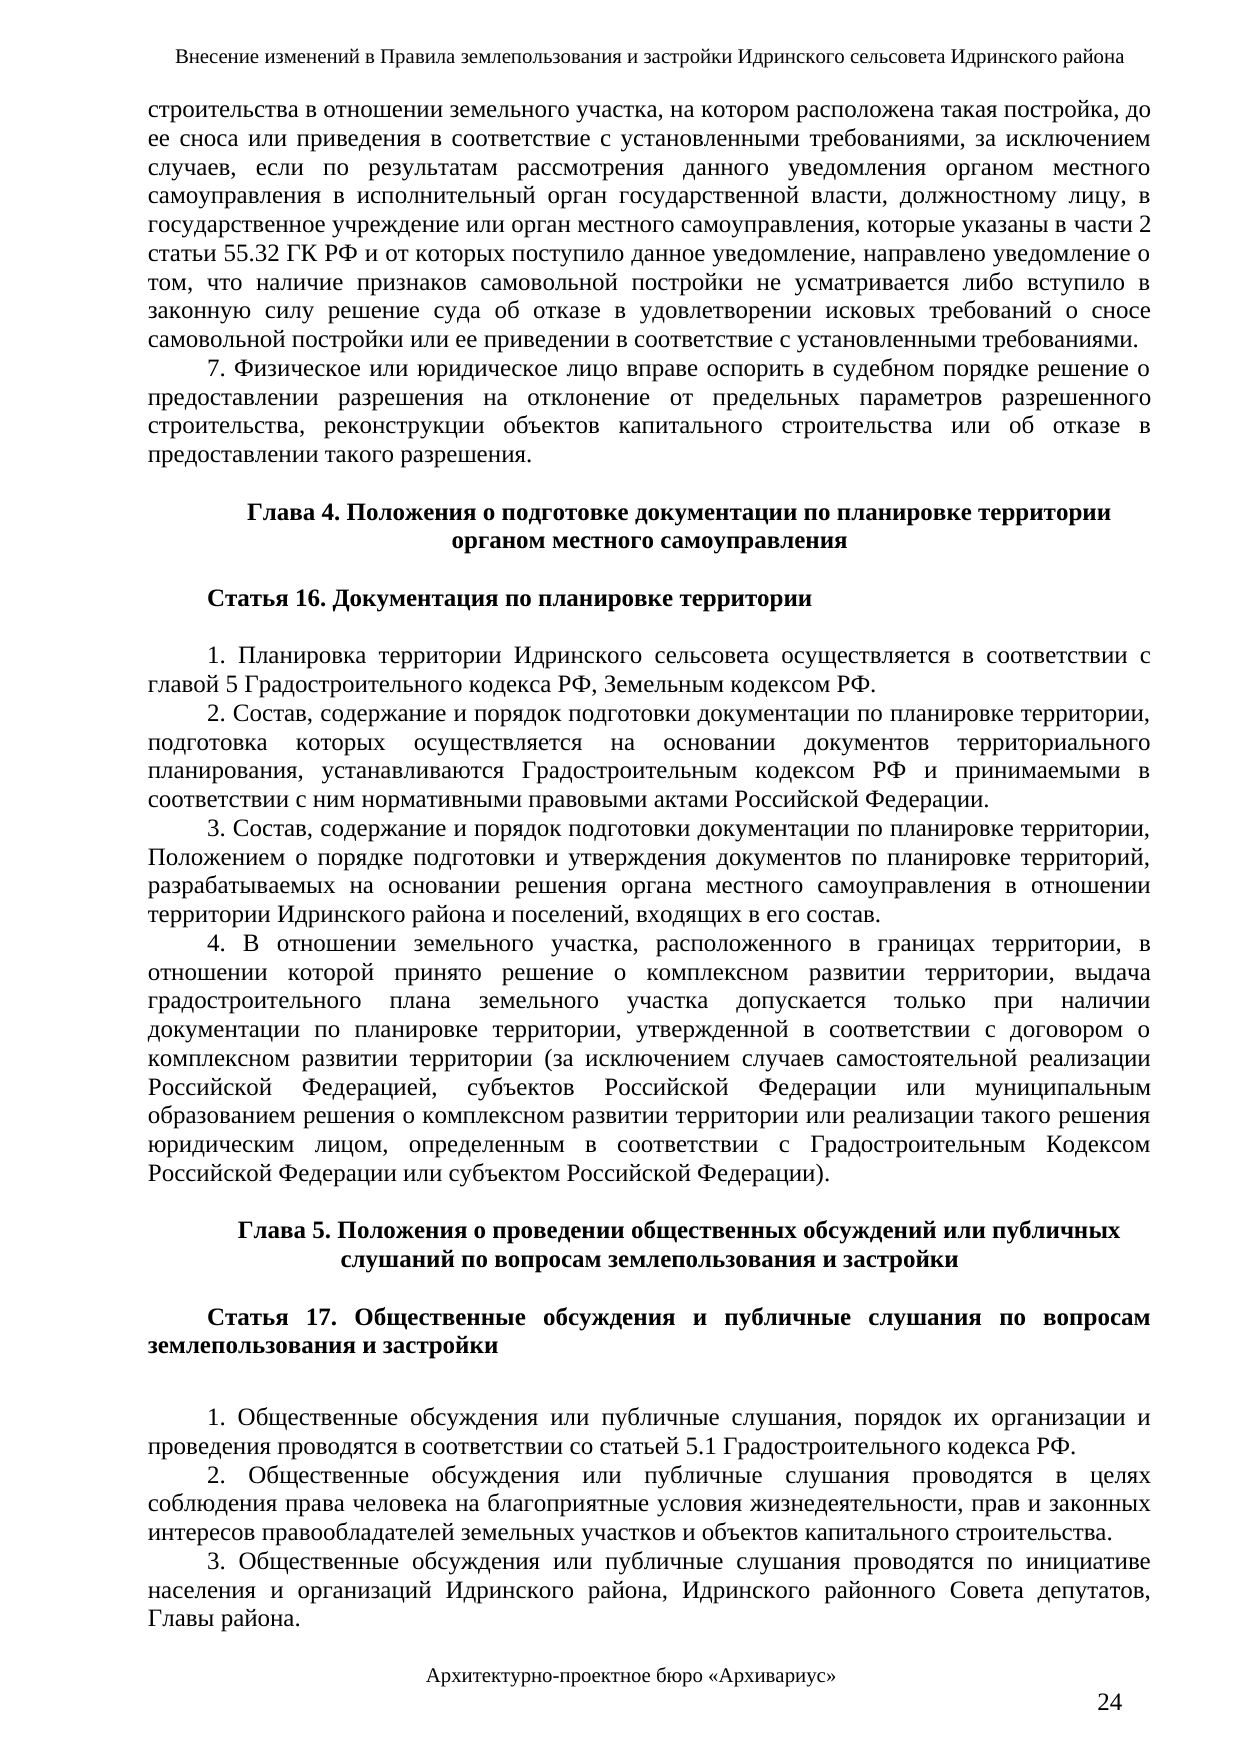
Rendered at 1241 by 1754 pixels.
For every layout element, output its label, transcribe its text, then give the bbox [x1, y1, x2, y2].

text 3. Общественные обсуждения или публичные слушания проводятся по инициативе населения и организаций Идринского района, Идринского районного Совета депутатов, Главы района. [148, 1546, 1152, 1632]
text Глава 5. Положения о проведении общественных обсуждений или публичных слушаний по вопросам землепользования и застройки [148, 1215, 1152, 1273]
text 1. Планировка территории Идринского сельсовета осуществляется в соответствии с главой 5 Градостроительного кодекса РФ, Земельным кодексом РФ. [148, 640, 1152, 698]
text Глава 4. Положения о подготовке документации по планировке территории органом местного самоуправления [148, 497, 1152, 554]
text Статья 17. Общественные обсуждения и публичные слушания по вопросам землепользования и застройки [148, 1302, 1152, 1359]
text 2. Состав, содержание и порядок подготовки документации по планировке территории, подготовка которых осуществляется на основании документов территориального планирования, устанавливаются Градостроительным кодексом РФ и принимаемыми в соответствии с ним нормативными правовыми актами Российской Федерации. [148, 698, 1152, 813]
text 4. В отношении земельного участка, расположенного в границах территории, в отношении которой принято решение о комплексном развитии территории, выдача градостроительного плана земельного участка допускается только при наличии документации по планировке территории, утвержденной в соответствии с договором о комплексном развитии территории (за исключением случаев самостоятельной реализации Российской Федерацией, субъектов Российской Федерации или муниципальным образованием решения о комплексном развитии территории или реализации такого решения юридическим лицом, определенным в соответствии с Градостроительным Кодексом Российской Федерации или субъектом Российской Федерации). [148, 928, 1152, 1187]
text 1. Общественные обсуждения или публичные слушания, порядок их организации и проведения проводятся в соответствии со статьей 5.1 Градостроительного кодекса РФ. [148, 1402, 1152, 1460]
text 3. Состав, содержание и порядок подготовки документации по планировке территории, Положением о порядке подготовки и утверждения документов по планировке территорий, разрабатываемых на основании решения органа местного самоуправления в отношении территории Идринского района и поселений, входящих в его состав. [148, 813, 1152, 928]
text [148, 94, 1152, 353]
text 2. Общественные обсуждения или публичные слушания проводятся в целях соблюдения права человека на благоприятные условия жизнедеятельности, прав и законных интересов правообладателей земельных участков и объектов капитального строительства. [148, 1460, 1152, 1546]
text 7. Физическое или юридическое лицо вправе оспорить в судебном порядке решение о предоставлении разрешения на отклонение от предельных параметров разрешенного строительства, реконструкции объектов капитального строительства или об отказе в предоставлении такого разрешения. [148, 353, 1152, 468]
text Статья 16. Документация по планировке территории [148, 583, 1152, 612]
